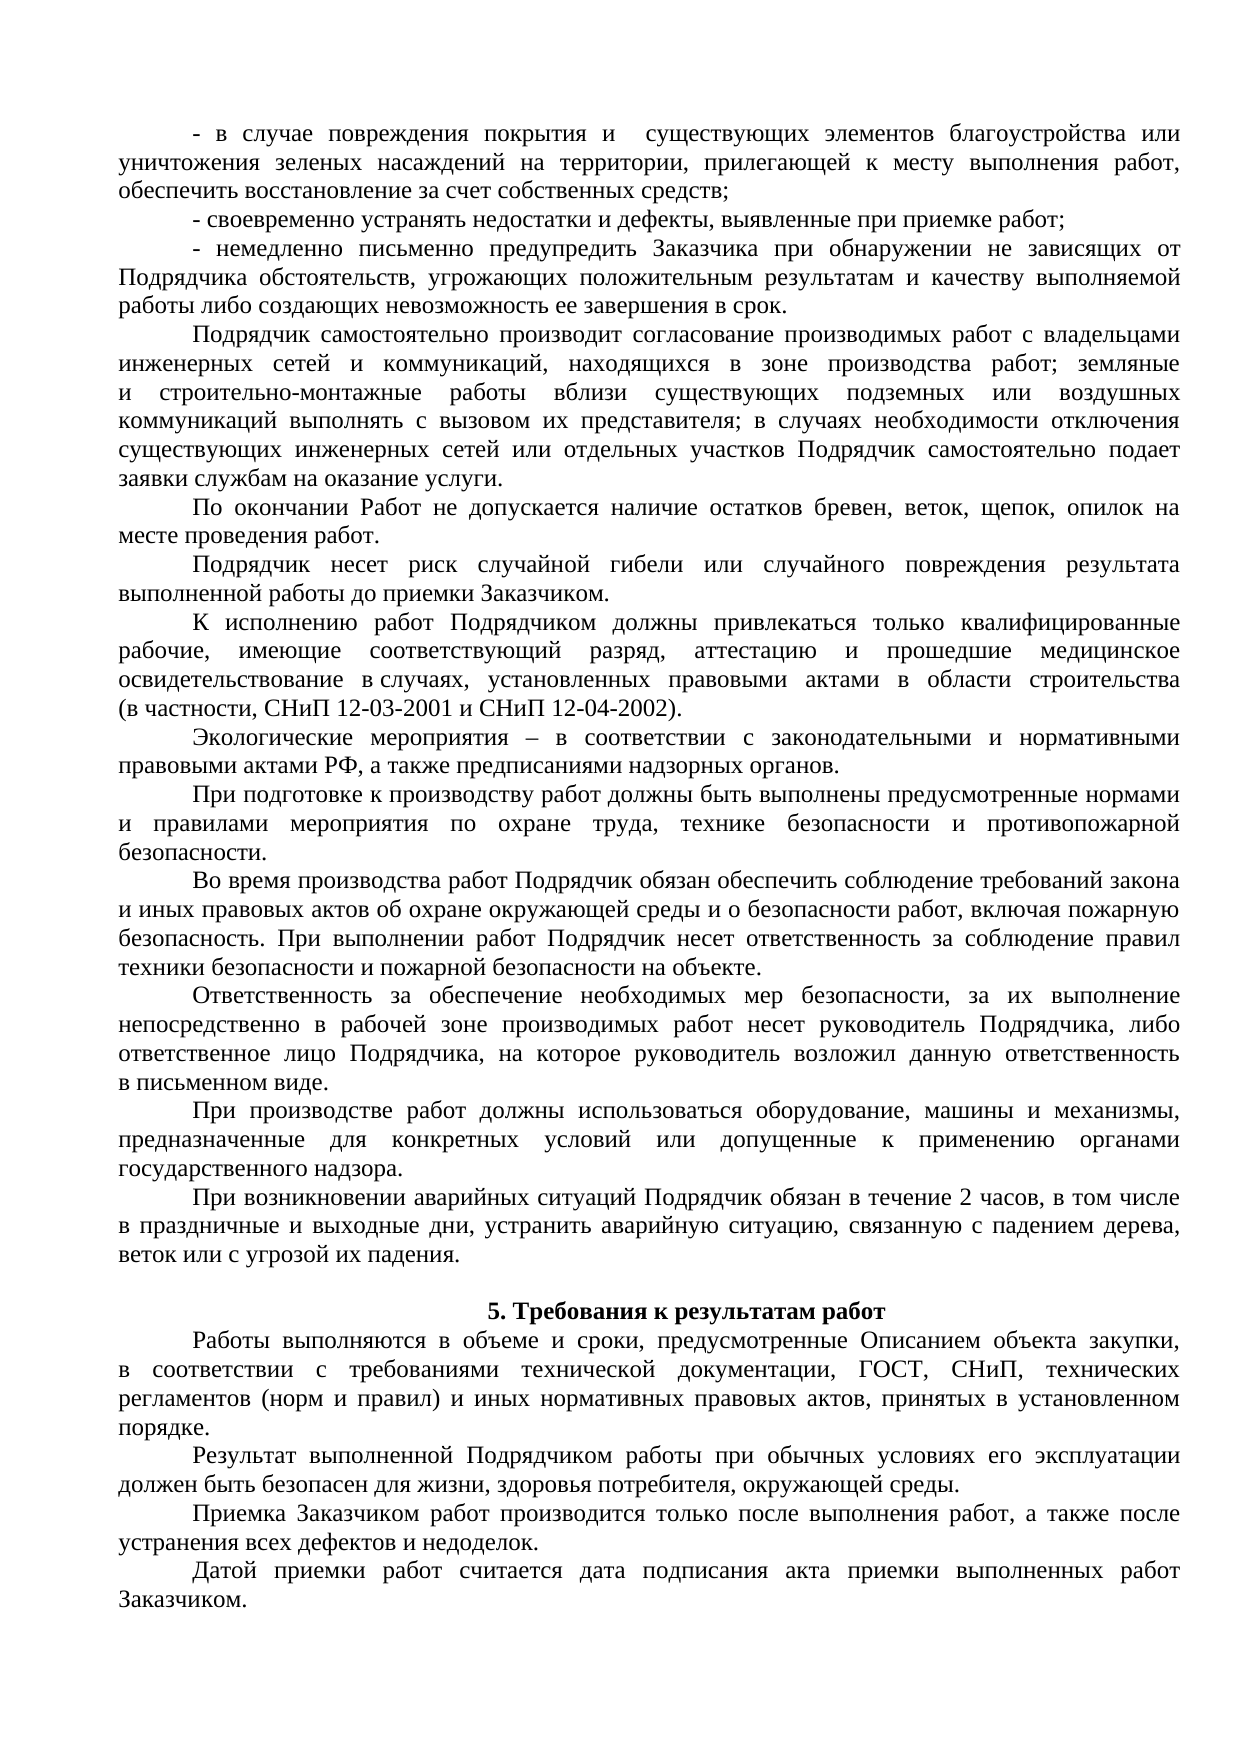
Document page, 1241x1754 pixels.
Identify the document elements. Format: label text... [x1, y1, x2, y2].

text При подготовке к производству работ должны быть выполнены предусмотренные нормами и правилами мероприятия по охране труда, технике безопасности и противопожарной безопасности. [118, 779, 1181, 866]
text 5. Требования к результатам работ [118, 1297, 1181, 1325]
text Экологические мероприятия – в соответствии с законодательными и нормативными правовыми актами РФ, а также предписаниями надзорных органов. [118, 722, 1181, 779]
text К исполнению работ Подрядчиком должны привлекаться только квалифицированные рабочие, имеющие соответствующий разряд, аттестацию и прошедшие медицинское освидетельствование в случаях, установленных правовыми актами в области строительства (в частности, СНиП 12-03-2001 и СНиП 12-04-2002). [118, 607, 1181, 722]
text Работы выполняются в объеме и сроки, предусмотренные Описанием объекта закупки, в соответствии с требованиями технической документации, ГОСТ, СНиП, технических регламентов (норм и правил) и иных нормативных правовых актов, принятых в установленном порядке. [118, 1325, 1181, 1440]
text По окончании Работ не допускается наличие остатков бревен, веток, щепок, опилок на месте проведения работ. [118, 492, 1181, 549]
text - своевременно устранять недостатки и дефекты, выявленные при приемке работ; [118, 204, 1181, 233]
text Подрядчик несет риск случайной гибели или случайного повреждения результата выполненной работы до приемки Заказчиком. [118, 549, 1181, 607]
text Приемка Заказчиком работ производится только после выполнения работ, а также после устранения всех дефектов и недоделок. [118, 1498, 1181, 1555]
text - немедленно письменно предупредить Заказчика при обнаружении не зависящих от Подрядчика обстоятельств, угрожающих положительным результатам и качеству выполняемой работы либо создающих невозможность ее завершения в срок. [118, 233, 1181, 319]
text - в случае повреждения покрытия и существующих элементов благоустройства или уничтожения зеленых насаждений на территории, прилегающей к месту выполнения работ, обеспечить восстановление за счет собственных средств; [118, 118, 1181, 204]
text Датой приемки работ считается дата подписания акта приемки выполненных работ Заказчиком. [118, 1555, 1181, 1613]
text При производстве работ должны использоваться оборудование, машины и механизмы, предназначенные для конкретных условий или допущенные к применению органами государственного надзора. [118, 1096, 1181, 1182]
text Во время производства работ Подрядчик обязан обеспечить соблюдение требований закона и иных правовых актов об охране окружающей среды и о безопасности работ, включая пожарную безопасность. При выполнении работ Подрядчик несет ответственность за соблюдение правил техники безопасности и пожарной безопасности на объекте. [118, 866, 1181, 981]
text Ответственность за обеспечение необходимых мер безопасности, за их выполнение непосредственно в рабочей зоне производимых работ несет руководитель Подрядчика, либо ответственное лицо Подрядчика, на которое руководитель возложил данную ответственность в письменном виде. [118, 981, 1181, 1096]
text Результат выполненной Подрядчиком работы при обычных условиях его эксплуатации должен быть безопасен для жизни, здоровья потребителя, окружающей среды. [118, 1440, 1181, 1498]
text При возникновении аварийных ситуаций Подрядчик обязан в течение 2 часов, в том числе в праздничные и выходные дни, устранить аварийную ситуацию, связанную с падением дерева, веток или с угрозой их падения. [118, 1182, 1181, 1268]
text Подрядчик самостоятельно производит согласование производимых работ с владельцами инженерных сетей и коммуникаций, находящихся в зоне производства работ; земляные и строительно-монтажные работы вблизи существующих подземных или воздушных коммуникаций выполнять с вызовом их представителя; в случаях необходимости отключения существующих инженерных сетей или отдельных участков Подрядчик самостоятельно подает заявки службам на оказание услуги. [118, 319, 1181, 492]
